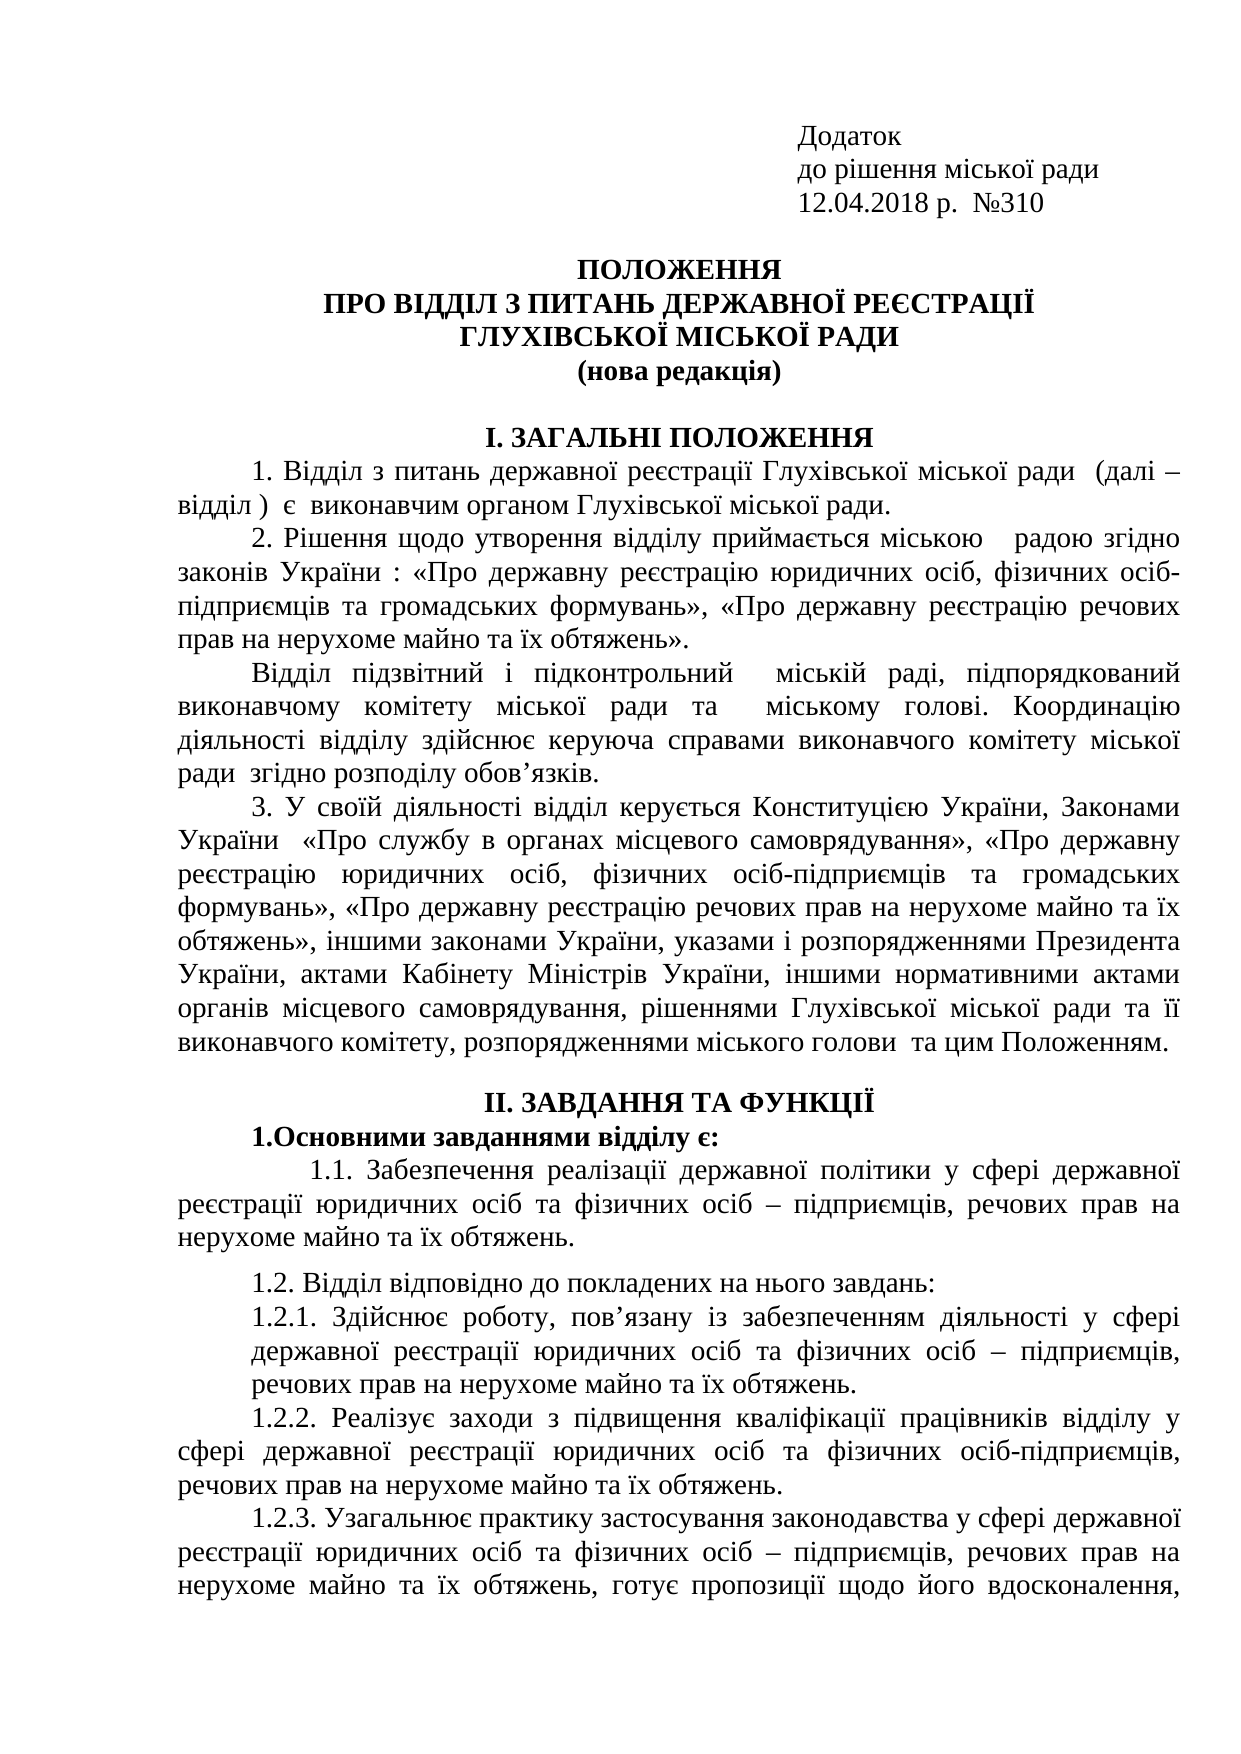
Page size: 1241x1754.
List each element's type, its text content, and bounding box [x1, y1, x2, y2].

text 1.1. Забезпечення реалізації державної політики у сфері державної реєстрації юридичних осіб та фізичних осіб – підприємців, речових прав на нерухоме майно та їх обтяжень. [177, 1152, 1181, 1253]
text 1.Основними завданнями відділу є: [177, 1119, 1181, 1152]
text 1.2.2. Реалізує заходи з підвищення кваліфікації працівників відділу у сфері державної реєстрації юридичних осіб та фізичних осіб-підприємців, речових прав на нерухоме майно та їх обтяжень. [177, 1400, 1181, 1500]
text 12.04.2018 р. №310 [797, 185, 1181, 219]
text 1.2. Відділ відповідно до покладених на нього завдань: [177, 1266, 1181, 1299]
text 1.2.1. Здійснює роботу, пов’язану із забезпеченням діяльності у сфері державної реєстрації юридичних осіб та фізичних осіб – підприємців, речових прав на нерухоме майно та їх обтяжень. [251, 1299, 1181, 1400]
text ПОЛОЖЕННЯ [177, 252, 1181, 286]
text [177, 1500, 1181, 1601]
text 3. У своїй діяльності відділ керується Конституцією України, Законами України «Про службу в органах місцевого самоврядування», «Про державну реєстрацію юридичних осіб, фізичних осіб-підприємців та громадських формувань», «Про державну реєстрацію речових прав на нерухоме майно та їх обтяжень», іншими законами України, указами і розпорядженнями Президента України, актами Кабінету Міністрів України, іншими нормативними актами органів місцевого самоврядування, рішеннями Глухівської міської ради та її виконавчого комітету, розпорядженнями міського голови та цим Положенням. [177, 789, 1181, 1057]
text 1. Відділ з питань державної реєстрації Глухівської міської ради (далі – відділ ) є виконавчим органом Глухівської міської ради. [177, 453, 1181, 521]
text до рішення міської ради [797, 152, 1181, 185]
text ГЛУХІВСЬКОЇ МІСЬКОЇ РАДИ [177, 319, 1181, 353]
text ПРО ВІДДІЛ З ПИТАНЬ ДЕРЖАВНОЇ РЕЄСТРАЦІЇ [177, 286, 1181, 319]
text І. ЗАГАЛЬНІ ПОЛОЖЕННЯ [177, 420, 1181, 453]
text Додаток [797, 118, 1181, 152]
text ІІ. ЗАВДАННЯ ТА ФУНКЦІЇ [177, 1085, 1181, 1119]
text 2. Рішення щодо утворення відділу приймається міською радою згідно законів України : «Про державну реєстрацію юридичних осіб, фізичних осіб-підприємців та громадських формувань», «Про державну реєстрацію речових прав на нерухоме майно та їх обтяжень». Відділ підзвітний і підконтрольний міській раді, підпорядкований виконавчому комітету міської ради та міському голові. Координацію діяльності відділу здійснює керуюча справами виконавчого комітету міської ради згідно розподілу обов’язків. [177, 521, 1181, 789]
text (нова редакція) [177, 353, 1181, 386]
